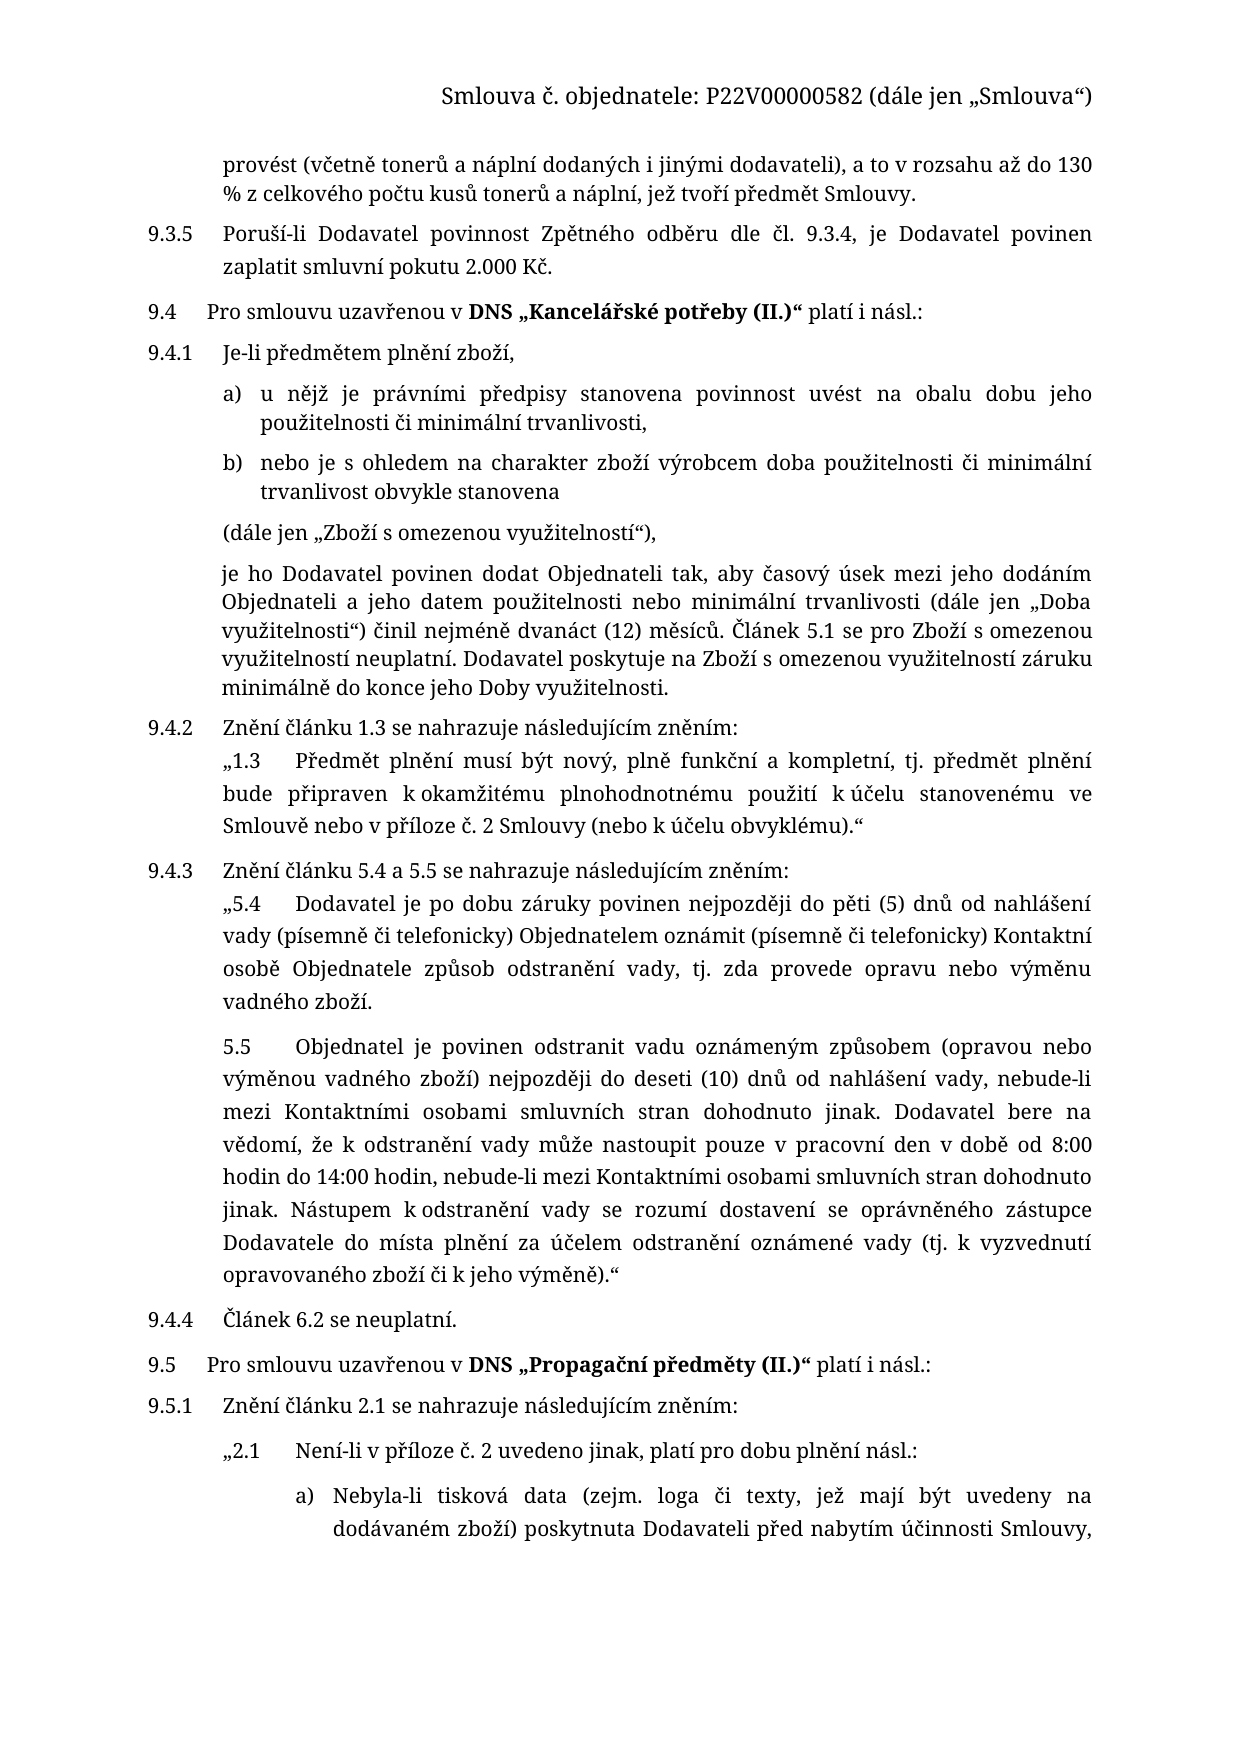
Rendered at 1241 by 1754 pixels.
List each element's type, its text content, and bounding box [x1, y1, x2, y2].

list Článek 6.2 se neuplatní. [148, 1305, 1093, 1334]
list Je-li předmětem plnění zboží, [148, 338, 1093, 367]
list Znění článku 2.1 se nahrazuje následujícím zněním: [148, 1391, 1093, 1420]
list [295, 1482, 1093, 1543]
list Znění článku 1.3 se nahrazuje následujícím zněním: [148, 713, 1093, 742]
list „2.1 Není-li v příloze č. 2 uvedeno jinak, platí pro dobu plnění násl.: [223, 1436, 1093, 1465]
list Pro smlouvu uzavřenou v DNS „Kancelářské potřeby (II.)“ platí i násl.: [148, 297, 1093, 326]
text je ho Dodavatel povinen dodat Objednateli tak, aby časový úsek mezi jeho dodáním Objednateli a jeho datem použitelnosti nebo minimální trvanlivosti (dále jen „Doba využitelnosti“) činil nejméně dvanáct (12) měsíců. Článek 5.1 se pro Zboží s omezenou využitelností neuplatní. Dodavatel poskytuje na Zboží s omezenou využitelností záruku minimálně do konce jeho Doby využitelnosti. [221, 559, 1093, 701]
text (dále jen „Zboží s omezenou využitelností“), [223, 518, 1093, 546]
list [148, 150, 1093, 207]
list Pro smlouvu uzavřenou v DNS „Propagační předměty (II.)“ platí i násl.: [148, 1350, 1093, 1379]
list „5.4 Dodavatel je po dobu záruky povinen nejpozději do pěti (5) dnů od nahlášení vady (písemně či telefonicky) Objednatelem oznámit (písemně či telefonicky) Kontaktní osobě Objednatele způsob odstranění vady, tj. zda provede opravu nebo výměnu vadného zboží. [223, 889, 1093, 1015]
list 5.5 Objednatel je povinen odstranit vadu oznámeným způsobem (opravou nebo výměnou vadného zboží) nejpozději do deseti (10) dnů od nahlášení vady, nebude-li mezi Kontaktními osobami smluvních stran dohodnuto jinak. Dodavatel bere na vědomí, že k odstranění vady může nastoupit pouze v pracovní den v době od 8:00 hodin do 14:00 hodin, nebude-li mezi Kontaktními osobami smluvních stran dohodnuto jinak. Nástupem k odstranění vady se rozumí dostavení se oprávněného zástupce Dodavatele do místa plnění za účelem odstranění oznámené vady (tj. k vyzvednutí opravovaného zboží či k jeho výměně).“ [223, 1032, 1093, 1289]
list Znění článku 5.4 a 5.5 se nahrazuje následujícím zněním: [148, 856, 1093, 885]
list Poruší-li Dodavatel povinnost Zpětného odběru dle čl. 9.3.4, je Dodavatel povinen zaplatit smluvní pokutu 2.000 Kč. [148, 219, 1093, 281]
list „1.3 Předmět plnění musí být nový, plně funkční a kompletní, tj. předmět plnění bude připraven k okamžitému plnohodnotnému použití k účelu stanovenému ve Smlouvě nebo v příloze č. 2 Smlouvy (nebo k účelu obvyklému).“ [223, 746, 1093, 840]
list nebo je s ohledem na charakter zboží výrobcem doba použitelnosti či minimální trvanlivost obvykle stanovena [223, 448, 1093, 505]
list u nějž je právními předpisy stanovena povinnost uvést na obalu dobu jeho použitelnosti či minimální trvanlivosti, [223, 379, 1093, 436]
